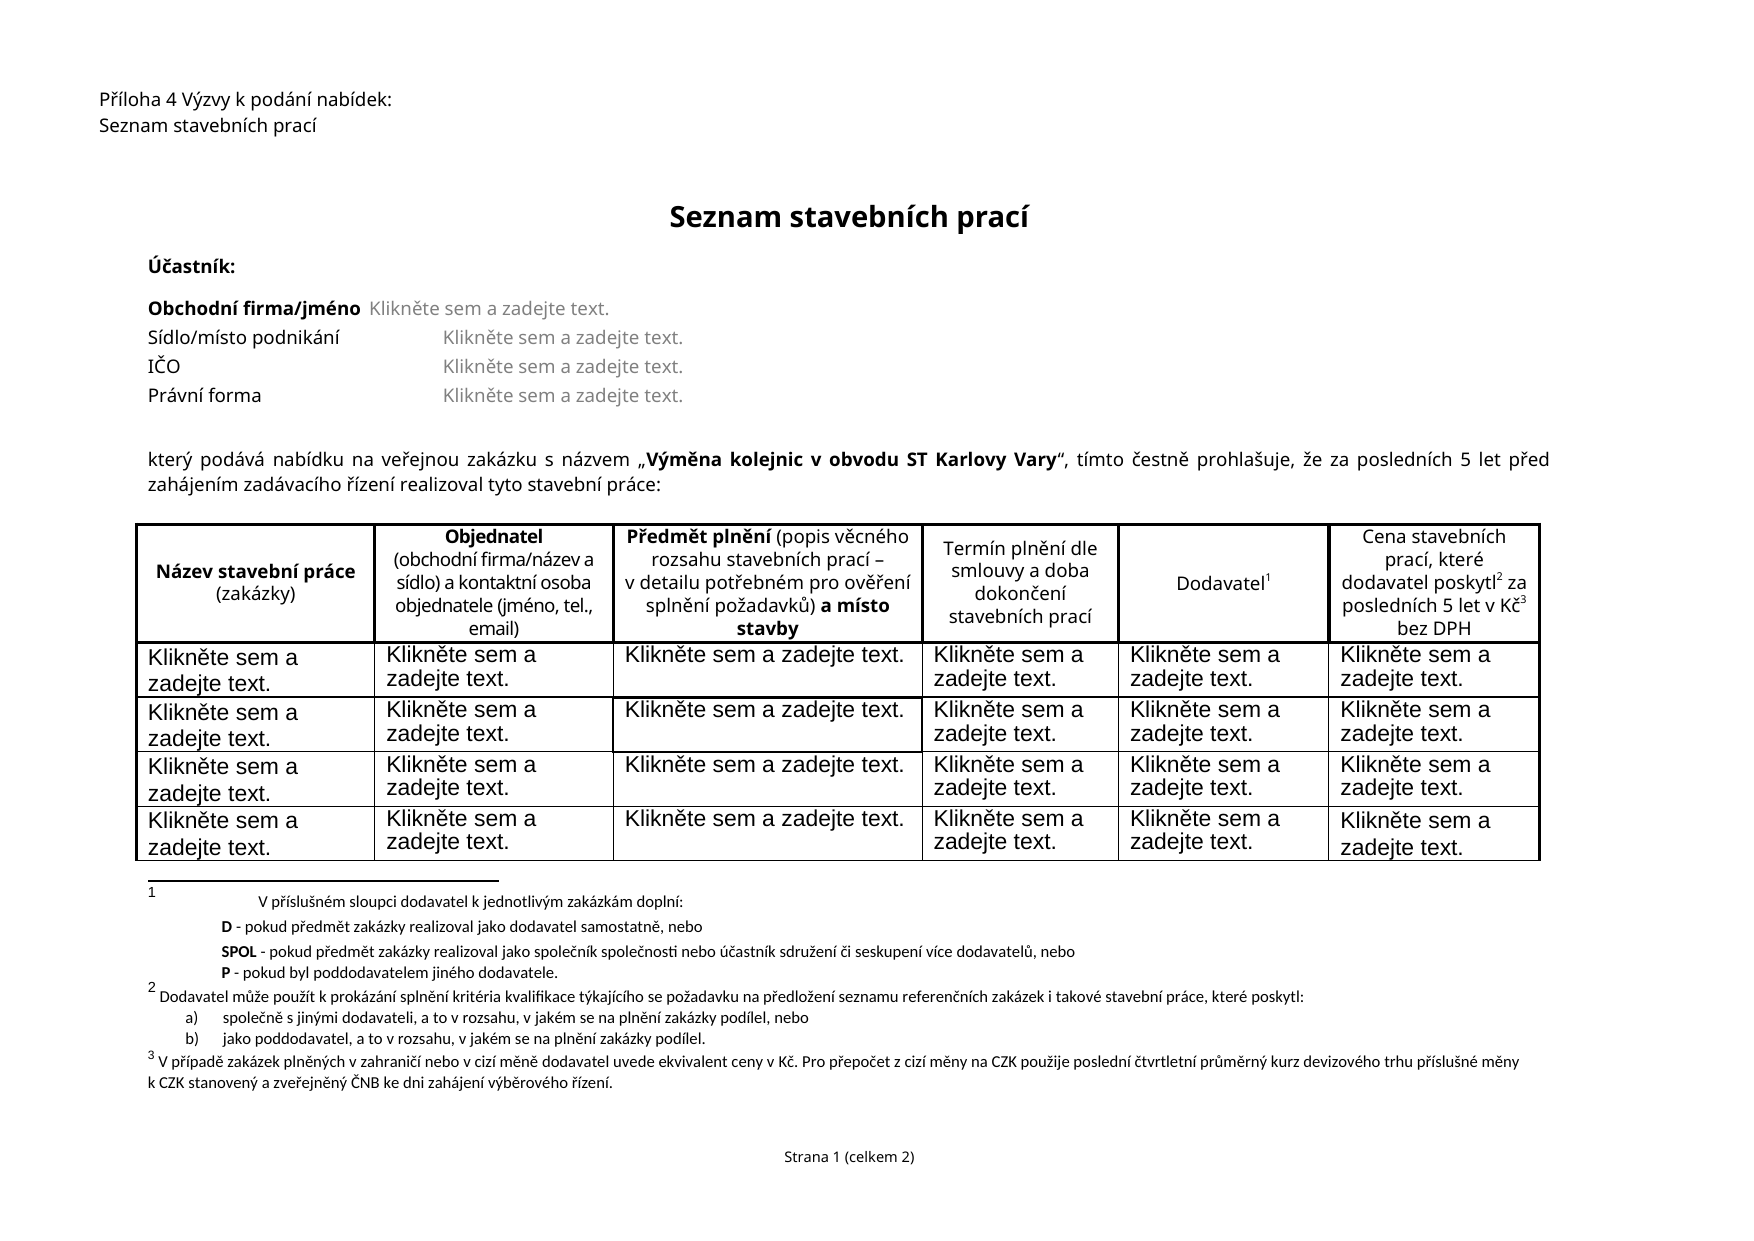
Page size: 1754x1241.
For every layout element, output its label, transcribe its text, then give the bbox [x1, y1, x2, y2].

table_header Název stavební práce (zakázky) [138, 526, 373, 641]
text který podává nabídku na veřejnou zakázku s názvem „Výměna kolejnic v obvodu ST Karlovy Vary“, tímto čestně prohlašuje, že za posledních 5 let před zahájením zadávacího řízení realizoval tyto stavební práce: [148, 446, 1551, 497]
text Účastník: [148, 249, 1551, 279]
text IČO [148, 350, 1551, 379]
title Seznam stavebních prací [148, 196, 1551, 236]
text Obchodní firma/jméno [148, 292, 1551, 321]
table_header Předmět plnění (popis věcného rozsahu stavebních prací – v detailu potřebném pro ověření splnění požadavků) a místo stavby [615, 526, 921, 641]
table_header Termín plnění dle smlouvy a doba dokončení stavebních prací [924, 526, 1117, 641]
table_header Dodavatel [1120, 526, 1327, 641]
table_header Objednatel (obchodní firma/název a sídlo) a kontaktní osoba objednatele (jméno, tel., email) [376, 526, 612, 641]
text Sídlo/místo podnikání [148, 321, 1551, 350]
table_header Cena stavebních prací, které dodavatel poskytl za posledních 5 let v Kč bez DPH [1331, 526, 1538, 641]
text Právní forma [148, 379, 1551, 408]
